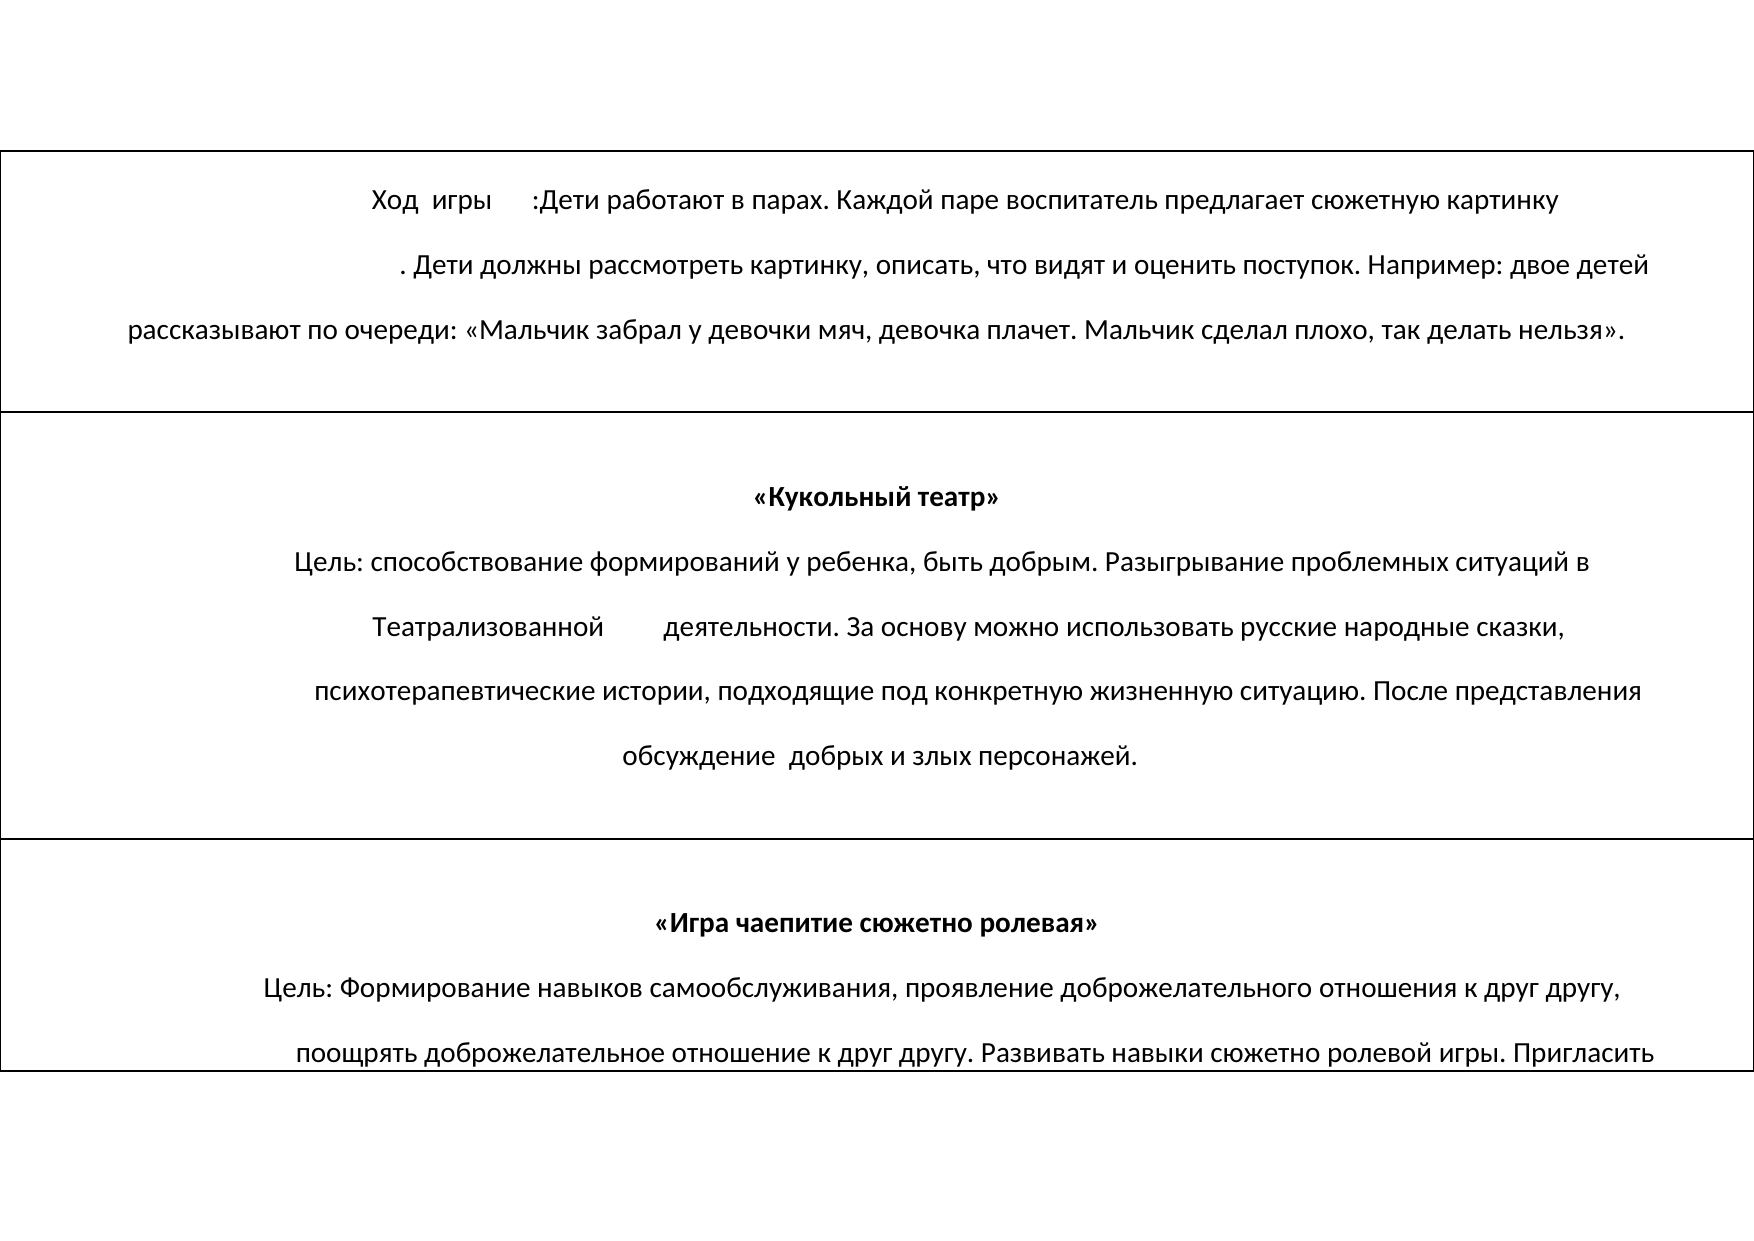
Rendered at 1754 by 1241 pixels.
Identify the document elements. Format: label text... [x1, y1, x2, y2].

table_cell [1, 152, 1753, 411]
table_cell «Кукольный театр» Цель: способствование формирований у ребенка, быть добрым. Разыгрывание проблемных ситуаций в Театрализованной деятельности. За основу можно использовать русские народные сказки, психотерапевтические истории, подходящие под конкретную жизненную ситуацию. После представления обсуждение добрых и злых персонажей. [1, 413, 1753, 838]
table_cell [1, 840, 1753, 1070]
